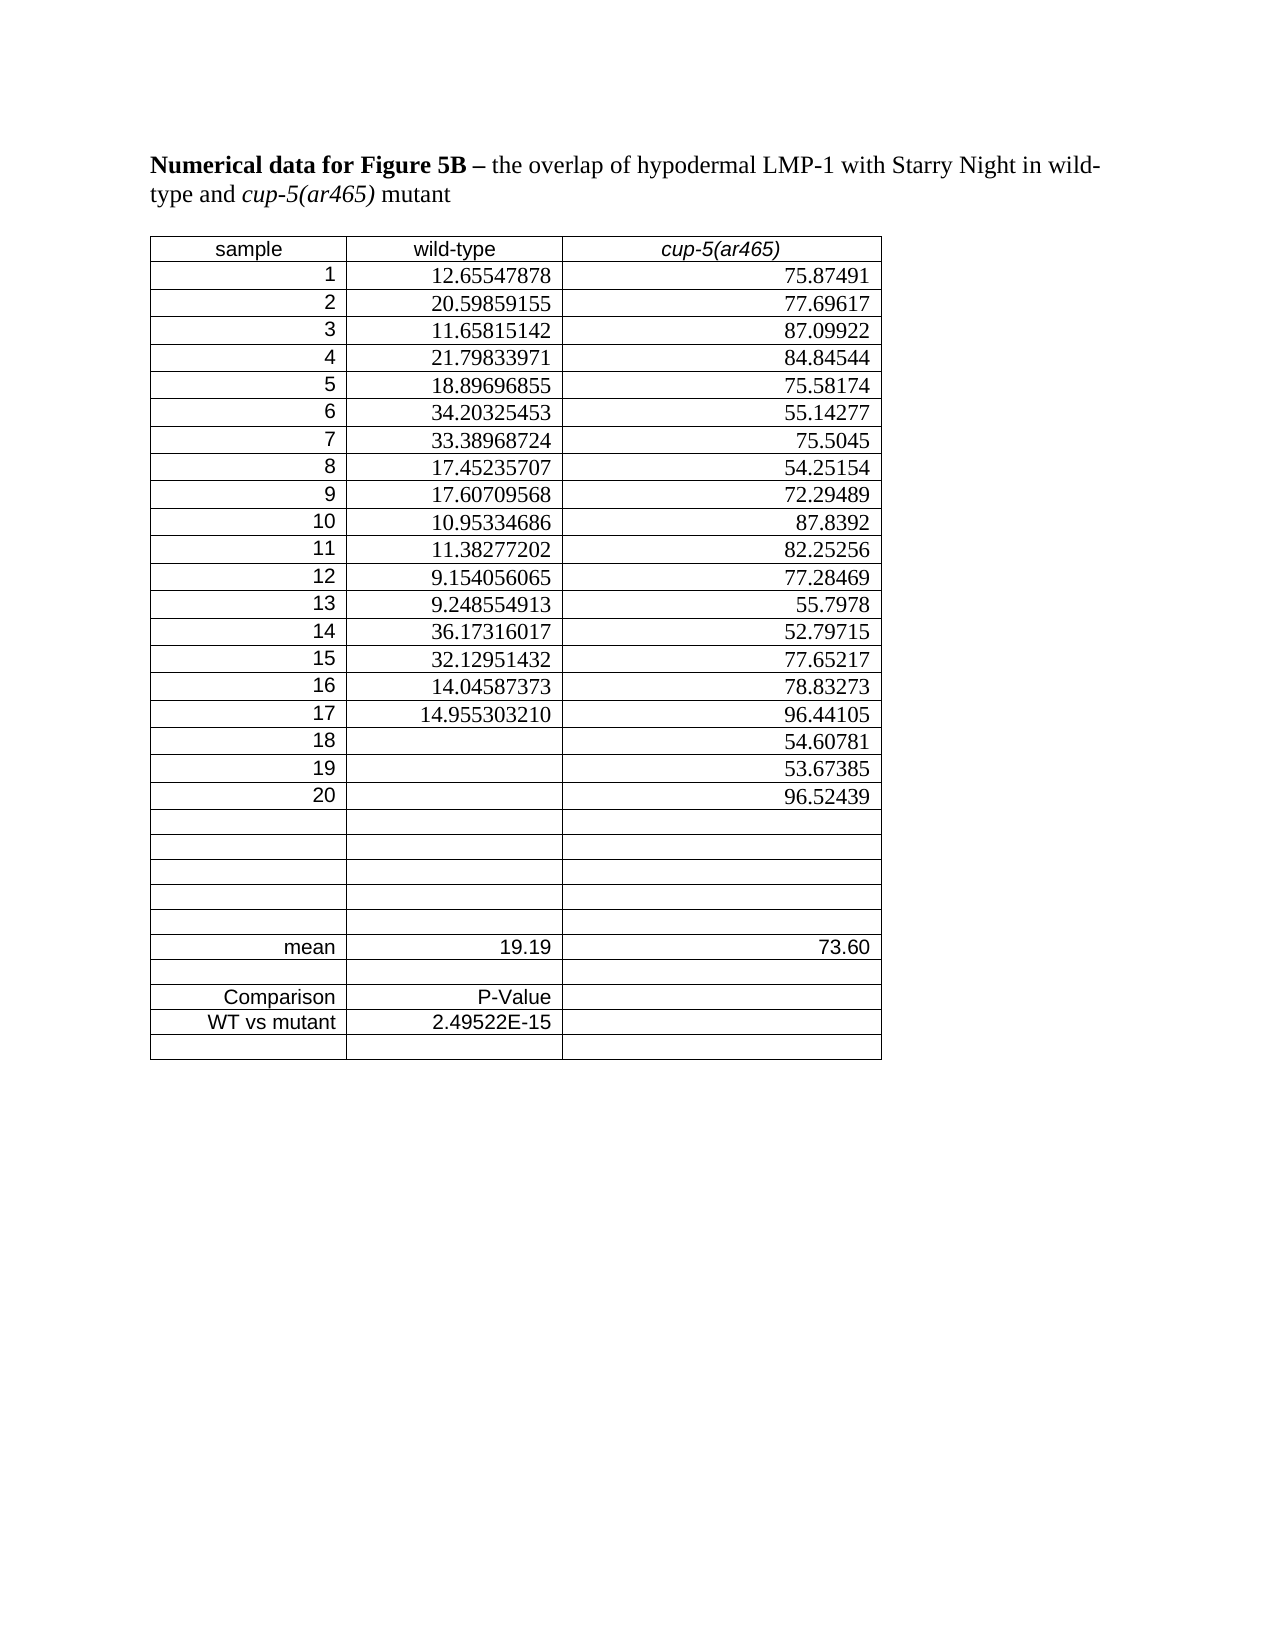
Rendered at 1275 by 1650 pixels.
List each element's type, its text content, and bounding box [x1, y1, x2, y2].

table_cell 53.67385 [563, 755, 881, 782]
table_cell 77.65217 [563, 646, 881, 672]
table_cell 16 [151, 673, 346, 699]
table_cell [347, 810, 562, 834]
table_cell [563, 985, 881, 1009]
table_cell 14.955303210 [347, 701, 562, 727]
table_cell [347, 1035, 562, 1059]
table_cell mean [151, 935, 346, 959]
table_cell 77.28469 [563, 564, 881, 590]
table_cell 75.5045 [563, 427, 881, 453]
table_cell 18 [151, 728, 346, 754]
table_cell 55.7978 [563, 591, 881, 617]
table_cell [151, 810, 346, 834]
table_header wild-type [347, 237, 562, 261]
table_cell [563, 810, 881, 834]
table_cell [151, 910, 346, 934]
table_cell [347, 860, 562, 884]
table_cell 52.79715 [563, 619, 881, 645]
text Numerical data for Figure 5B – the overlap of hypodermal LMP-1 with Starry Night in wild- type and cup-5(ar465) mutant [150, 150, 1125, 207]
table_cell 78.83273 [563, 673, 881, 699]
table_cell 14.04587373 [347, 673, 562, 699]
table_cell 84.84544 [563, 345, 881, 371]
table_cell [151, 860, 346, 884]
table_cell [151, 960, 346, 984]
table_cell 3 [151, 317, 346, 343]
table_cell Comparison [151, 985, 346, 1009]
table_cell 75.87491 [563, 262, 881, 289]
table_cell 87.09922 [563, 317, 881, 343]
table_cell 2 [151, 290, 346, 316]
table_cell 1 [151, 262, 346, 289]
table_cell 55.14277 [563, 399, 881, 426]
table_cell 96.44105 [563, 701, 881, 727]
table_cell 9.154056065 [347, 564, 562, 590]
table_cell 5 [151, 372, 346, 398]
table_cell 18.89696855 [347, 372, 562, 398]
table_cell 13 [151, 591, 346, 617]
table_cell 12 [151, 564, 346, 590]
table_cell [347, 783, 562, 809]
table_cell 72.29489 [563, 481, 881, 508]
table_cell 96.52439 [563, 783, 881, 809]
table_cell [347, 910, 562, 934]
table_cell [563, 910, 881, 934]
table_cell 20 [151, 783, 346, 809]
table_cell 4 [151, 345, 346, 371]
table_cell [563, 960, 881, 984]
table_cell 9 [151, 481, 346, 508]
table_cell 21.79833971 [347, 345, 562, 371]
table_cell 6 [151, 399, 346, 426]
table_cell [347, 835, 562, 859]
table_cell 77.69617 [563, 290, 881, 316]
table_cell 54.25154 [563, 454, 881, 480]
table_cell 17.60709568 [347, 481, 562, 508]
table_cell [563, 860, 881, 884]
table_cell P-Value [347, 985, 562, 1009]
table_cell [151, 885, 346, 909]
table_cell [347, 755, 562, 782]
table_cell WT vs mutant [151, 1010, 346, 1034]
table_cell 2.49522E-15 [347, 1010, 562, 1034]
table_cell 19 [151, 755, 346, 782]
table_cell [151, 1035, 346, 1059]
table_cell 36.17316017 [347, 619, 562, 645]
table_cell 73.60 [563, 935, 881, 959]
table_cell 33.38968724 [347, 427, 562, 453]
table_cell 20.59859155 [347, 290, 562, 316]
table_cell 10 [151, 509, 346, 535]
table_cell 10.95334686 [347, 509, 562, 535]
table_cell 17.45235707 [347, 454, 562, 480]
table_cell [563, 835, 881, 859]
table_cell 17 [151, 701, 346, 727]
table_cell 19.19 [347, 935, 562, 959]
table_cell 11.65815142 [347, 317, 562, 343]
table_cell [563, 885, 881, 909]
table_cell 32.12951432 [347, 646, 562, 672]
table_cell 15 [151, 646, 346, 672]
table_cell 11 [151, 536, 346, 563]
table_cell 7 [151, 427, 346, 453]
table_cell [151, 835, 346, 859]
table_cell [347, 885, 562, 909]
table_cell [347, 728, 562, 754]
table_header sample [151, 237, 346, 261]
table_cell [563, 1010, 881, 1034]
table_cell [347, 960, 562, 984]
table_cell 14 [151, 619, 346, 645]
table_cell 9.248554913 [347, 591, 562, 617]
table_header cup-5(ar465) [563, 237, 881, 261]
table_cell 12.65547878 [347, 262, 562, 289]
table_cell 11.38277202 [347, 536, 562, 563]
table_cell 82.25256 [563, 536, 881, 563]
table_cell 34.20325453 [347, 399, 562, 426]
table_cell 87.8392 [563, 509, 881, 535]
table_cell 75.58174 [563, 372, 881, 398]
table_cell [563, 1035, 881, 1059]
table_cell 54.60781 [563, 728, 881, 754]
table_cell 8 [151, 454, 346, 480]
